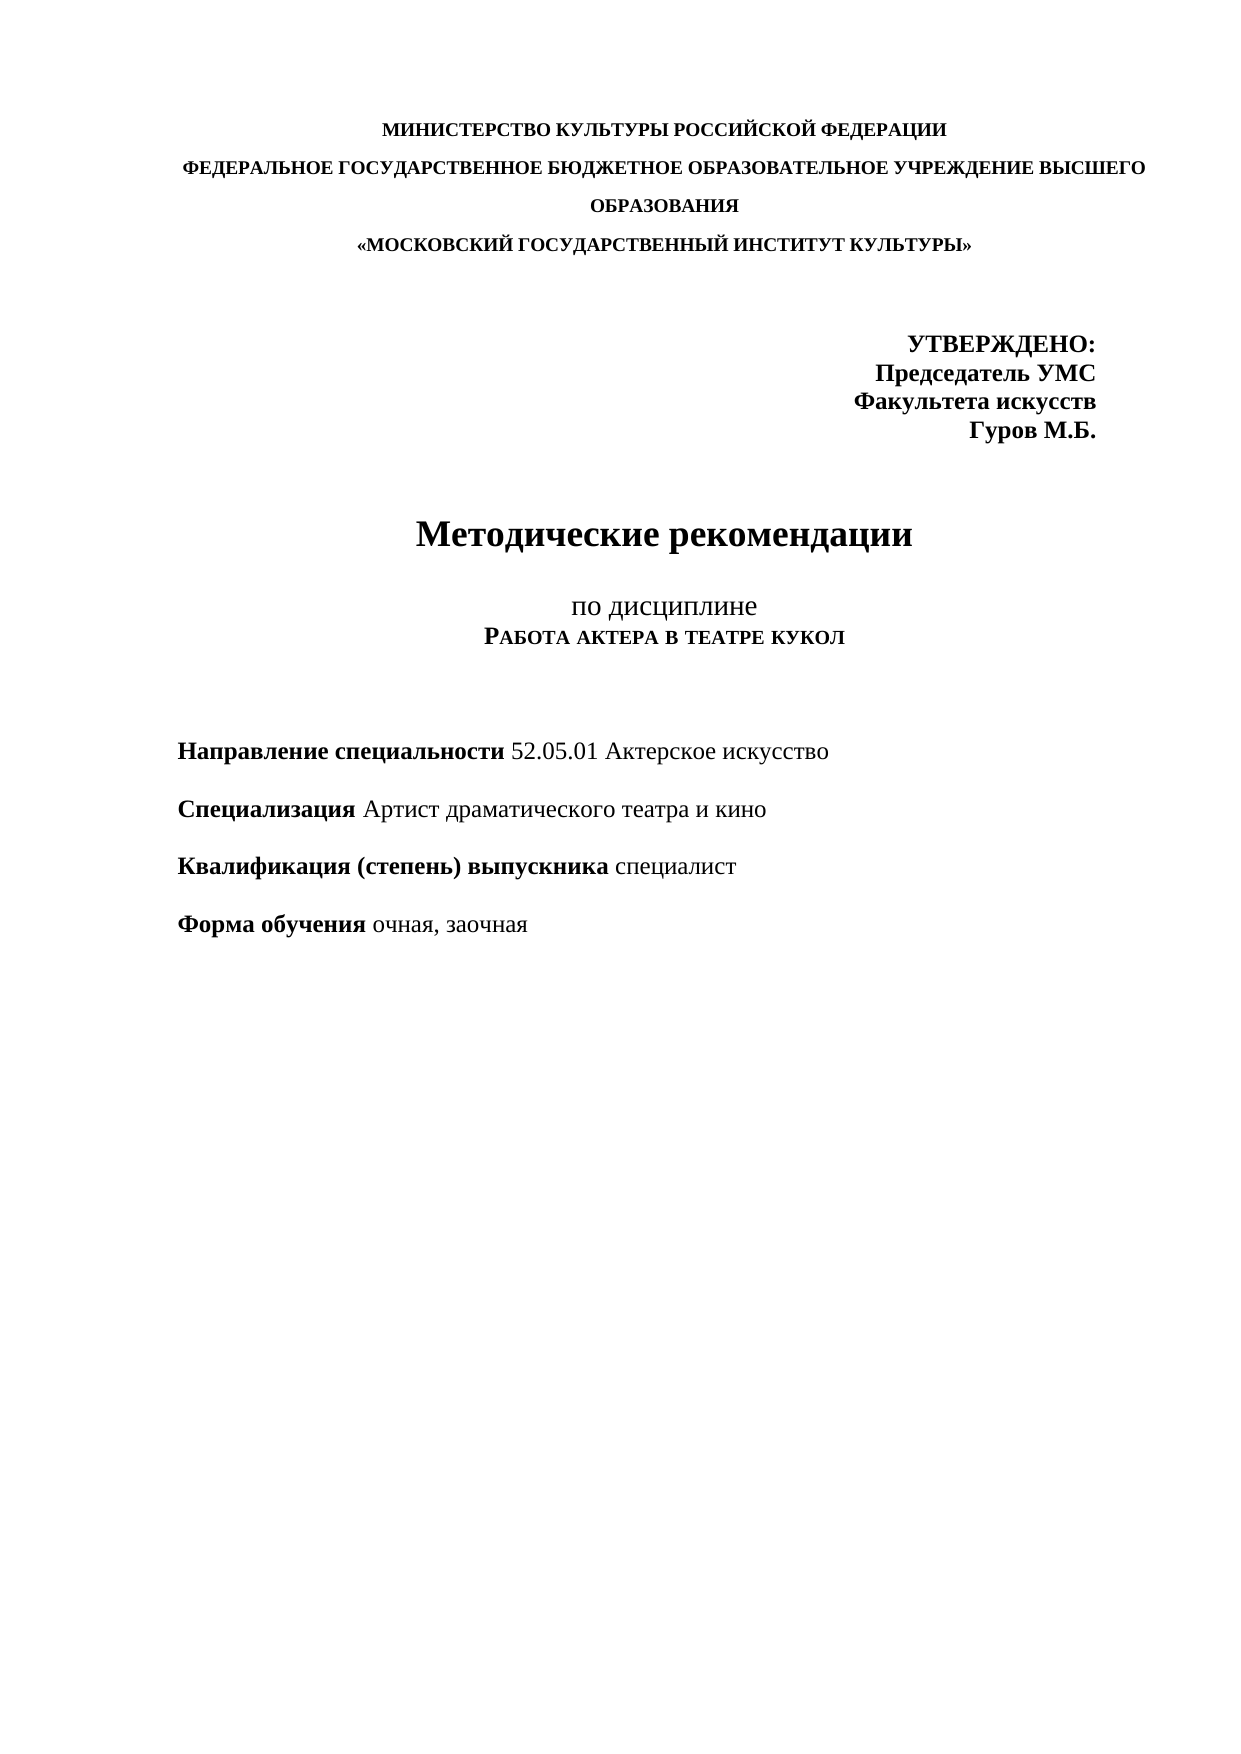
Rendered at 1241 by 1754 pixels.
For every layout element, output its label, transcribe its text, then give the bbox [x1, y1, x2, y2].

text Форма обучения очная, заочная [177, 909, 1152, 937]
text Квалификация (степень) выпускника специалист [177, 851, 1152, 880]
text «МОСКОВСКИЙ ГОСУДАРСТВЕННЫЙ ИНСТИТУТ КУЛЬТУРЫ» [177, 233, 1152, 271]
text Методические рекомендации [177, 511, 1152, 554]
text МИНИСТЕРСТВО КУЛЬТУРЫ РОССИЙСКОЙ ФЕДЕРАЦИИ [177, 118, 1152, 156]
table_header УТВЕРЖДЕНО: Председатель УМС Факультета искусств Гуров М.Б. [665, 329, 1107, 444]
text по дисциплине [177, 588, 1152, 621]
text Специализация Артист драматического театра и кино [177, 794, 1152, 822]
text Работа актера в театре кукол [177, 621, 1152, 650]
text Направление специальности 52.05.01 Актерское искусство [177, 736, 1152, 765]
text ФЕДЕРАЛЬНОЕ ГОСУДАРСТВЕННОЕ БЮДЖЕТНОЕ ОБРАЗОВАТЕЛЬНОЕ УЧРЕЖДЕНИЕ ВЫСШЕГО ОБРАЗОВАНИЯ [177, 156, 1152, 233]
